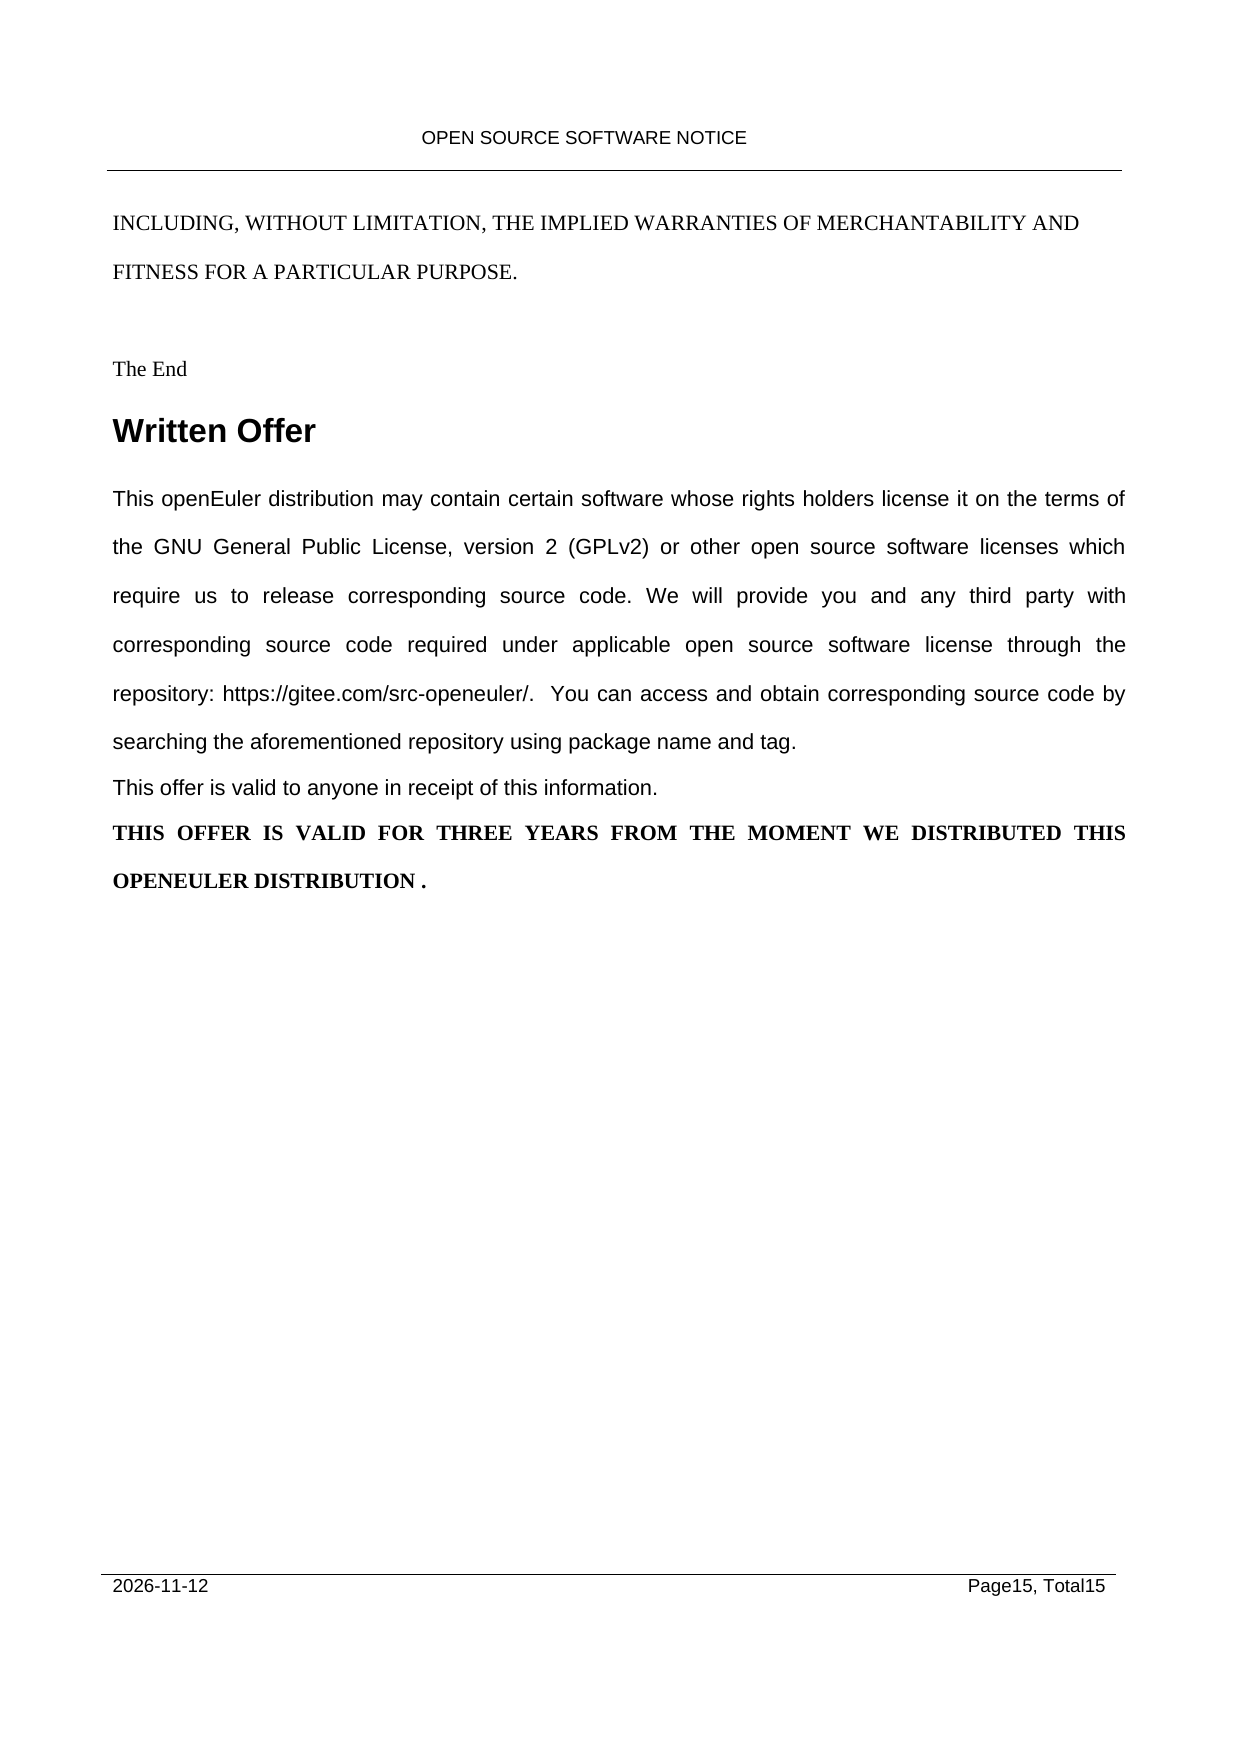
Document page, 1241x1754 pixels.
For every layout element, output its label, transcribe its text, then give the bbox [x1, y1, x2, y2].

text THIS OFFER IS VALID FOR THREE YEARS FROM THE MOMENT WE DISTRIBUTED THIS OPENEULER DISTRIBUTION . [112, 816, 1128, 897]
text This offer is valid to anyone in receipt of this information. [112, 771, 1128, 803]
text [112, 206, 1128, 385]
text This openEuler distribution may contain certain software whose rights holders license it on the terms of the GNU General Public License, version 2 (GPLv2) or other open source software licenses which require us to release corresponding source code. We will provide you and any third party with corresponding source code required under applicable open source software license through the repository: https://gitee.com/src-openeuler/. You can access and obtain corresponding source code by searching the aforementioned repository using package name and tag. [112, 482, 1128, 758]
text Written Offer [112, 398, 1128, 463]
